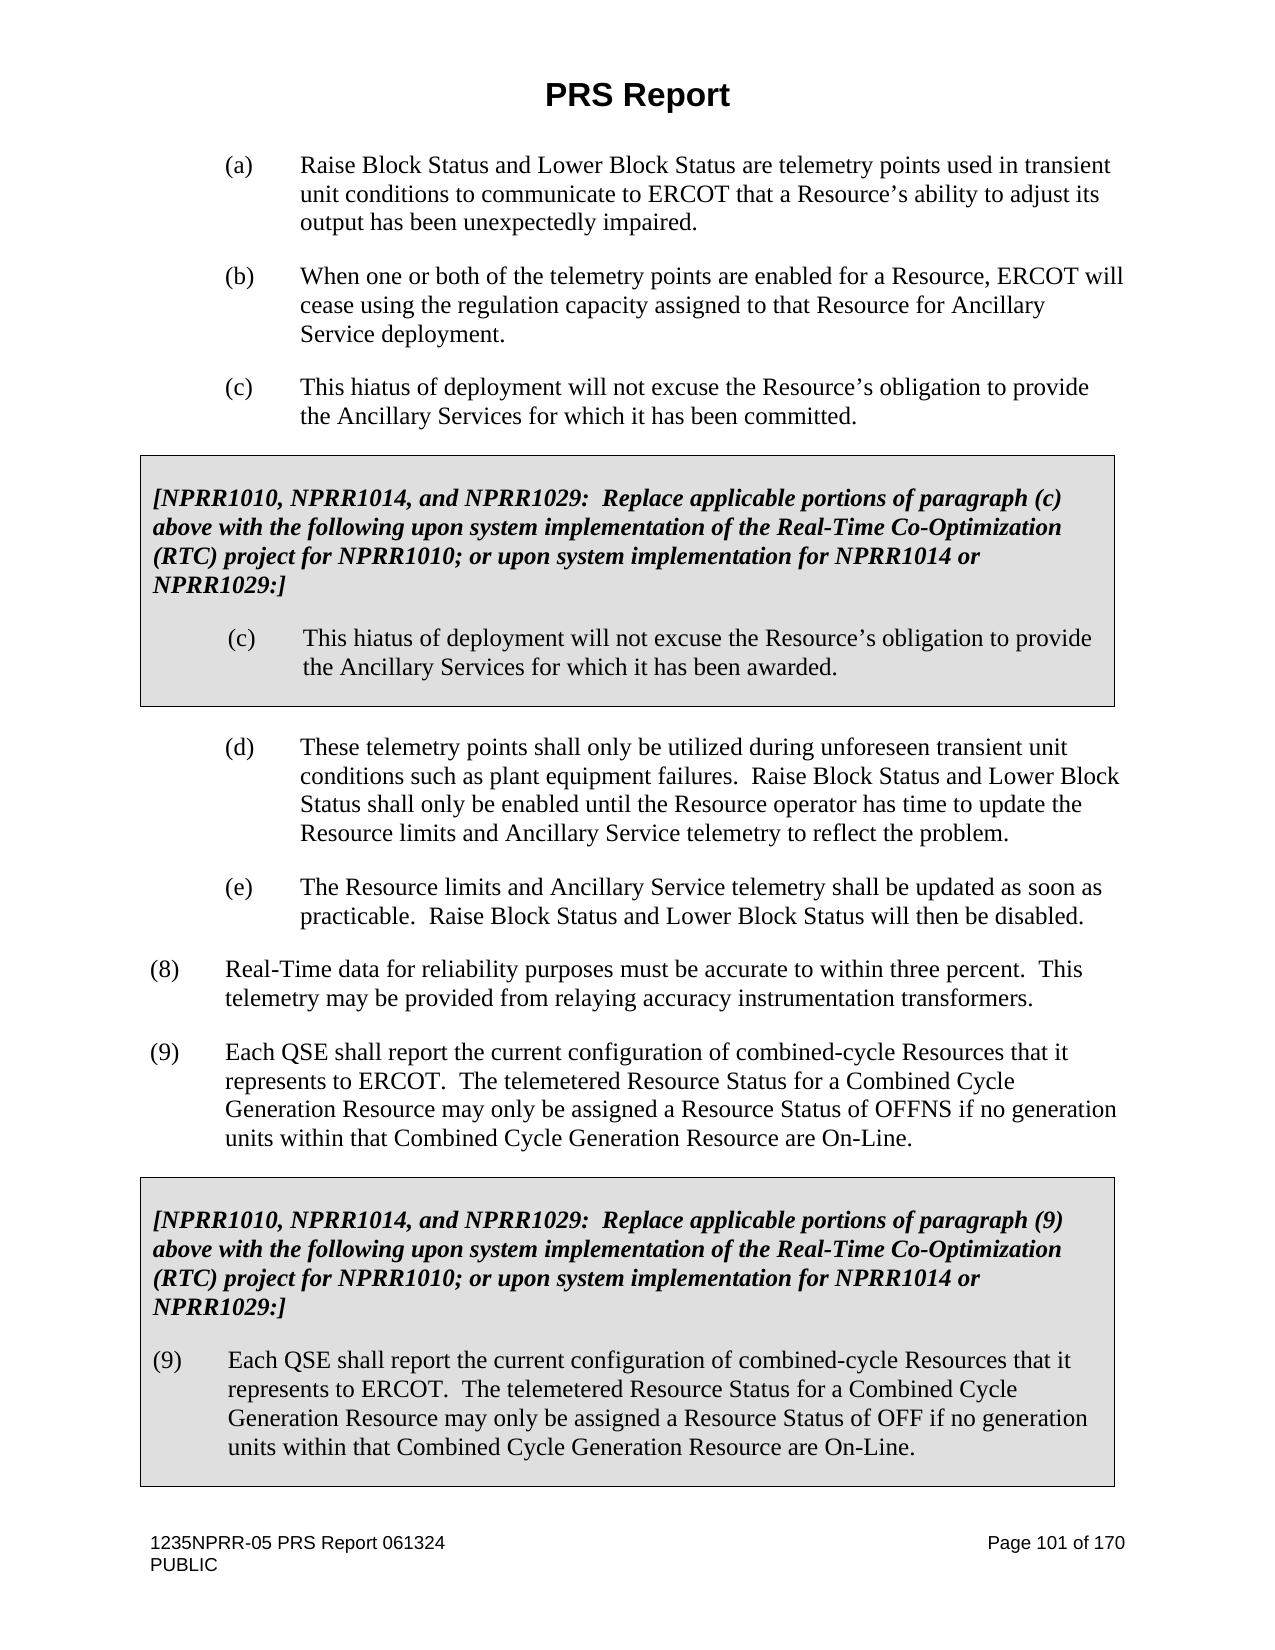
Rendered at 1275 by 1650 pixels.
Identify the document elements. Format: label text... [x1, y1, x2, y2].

text (d) These telemetry points shall only be utilized during unforeseen transient unit conditions such as plant equipment failures. Raise Block Status and Lower Block Status shall only be enabled until the Resource operator has time to update the Resource limits and Ancillary Service telemetry to reflect the problem. [225, 732, 1125, 847]
text (8) Real-Time data for reliability purposes must be accurate to within three percent. This telemetry may be provided from relaying accuracy instrumentation transformers. [150, 954, 1125, 1012]
text (e) The Resource limits and Ancillary Service telemetry shall be updated as soon as practicable. Raise Block Status and Lower Block Status will then be disabled. [225, 872, 1125, 929]
table_header [NPRR1010, NPRR1014, and NPRR1029: Replace applicable portions of paragraph (9) above with the following upon system implementation of the Real-Time Co-Optimization (RTC) project for NPRR1010; or upon system implementation for NPRR1014 or NPRR1029:] (9) Each QSE shall report the current configuration of combined-cycle Resources that it represents to ERCOT. The telemetered Resource Status for a Combined Cycle Generation Resource may only be assigned a Resource Status of OFF if no generation units within that Combined Cycle Generation Resource are On-Line. [141, 1178, 1114, 1486]
text (b) When one or both of the telemetry points are enabled for a Resource, ERCOT will cease using the regulation capacity assigned to that Resource for Ancillary Service deployment. [225, 261, 1125, 347]
text (9) Each QSE shall report the current configuration of combined-cycle Resources that it represents to ERCOT. The telemetered Resource Status for a Combined Cycle Generation Resource may only be assigned a Resource Status of OFFNS if no generation units within that Combined Cycle Generation Resource are On-Line. [150, 1037, 1125, 1152]
table_header [NPRR1010, NPRR1014, and NPRR1029: Replace applicable portions of paragraph (c) above with the following upon system implementation of the Real-Time Co-Optimization (RTC) project for NPRR1010; or upon system implementation for NPRR1014 or NPRR1029:] (c) This hiatus of deployment will not excuse the Resource’s obligation to provide the Ancillary Services for which it has been awarded. [141, 456, 1114, 706]
text (a) Raise Block Status and Lower Block Status are telemetry points used in transient unit conditions to communicate to ERCOT that a Resource’s ability to adjust its output has been unexpectedly impaired. [225, 150, 1125, 236]
text (c) This hiatus of deployment will not excuse the Resource’s obligation to provide the Ancillary Services for which it has been committed. [225, 372, 1125, 430]
